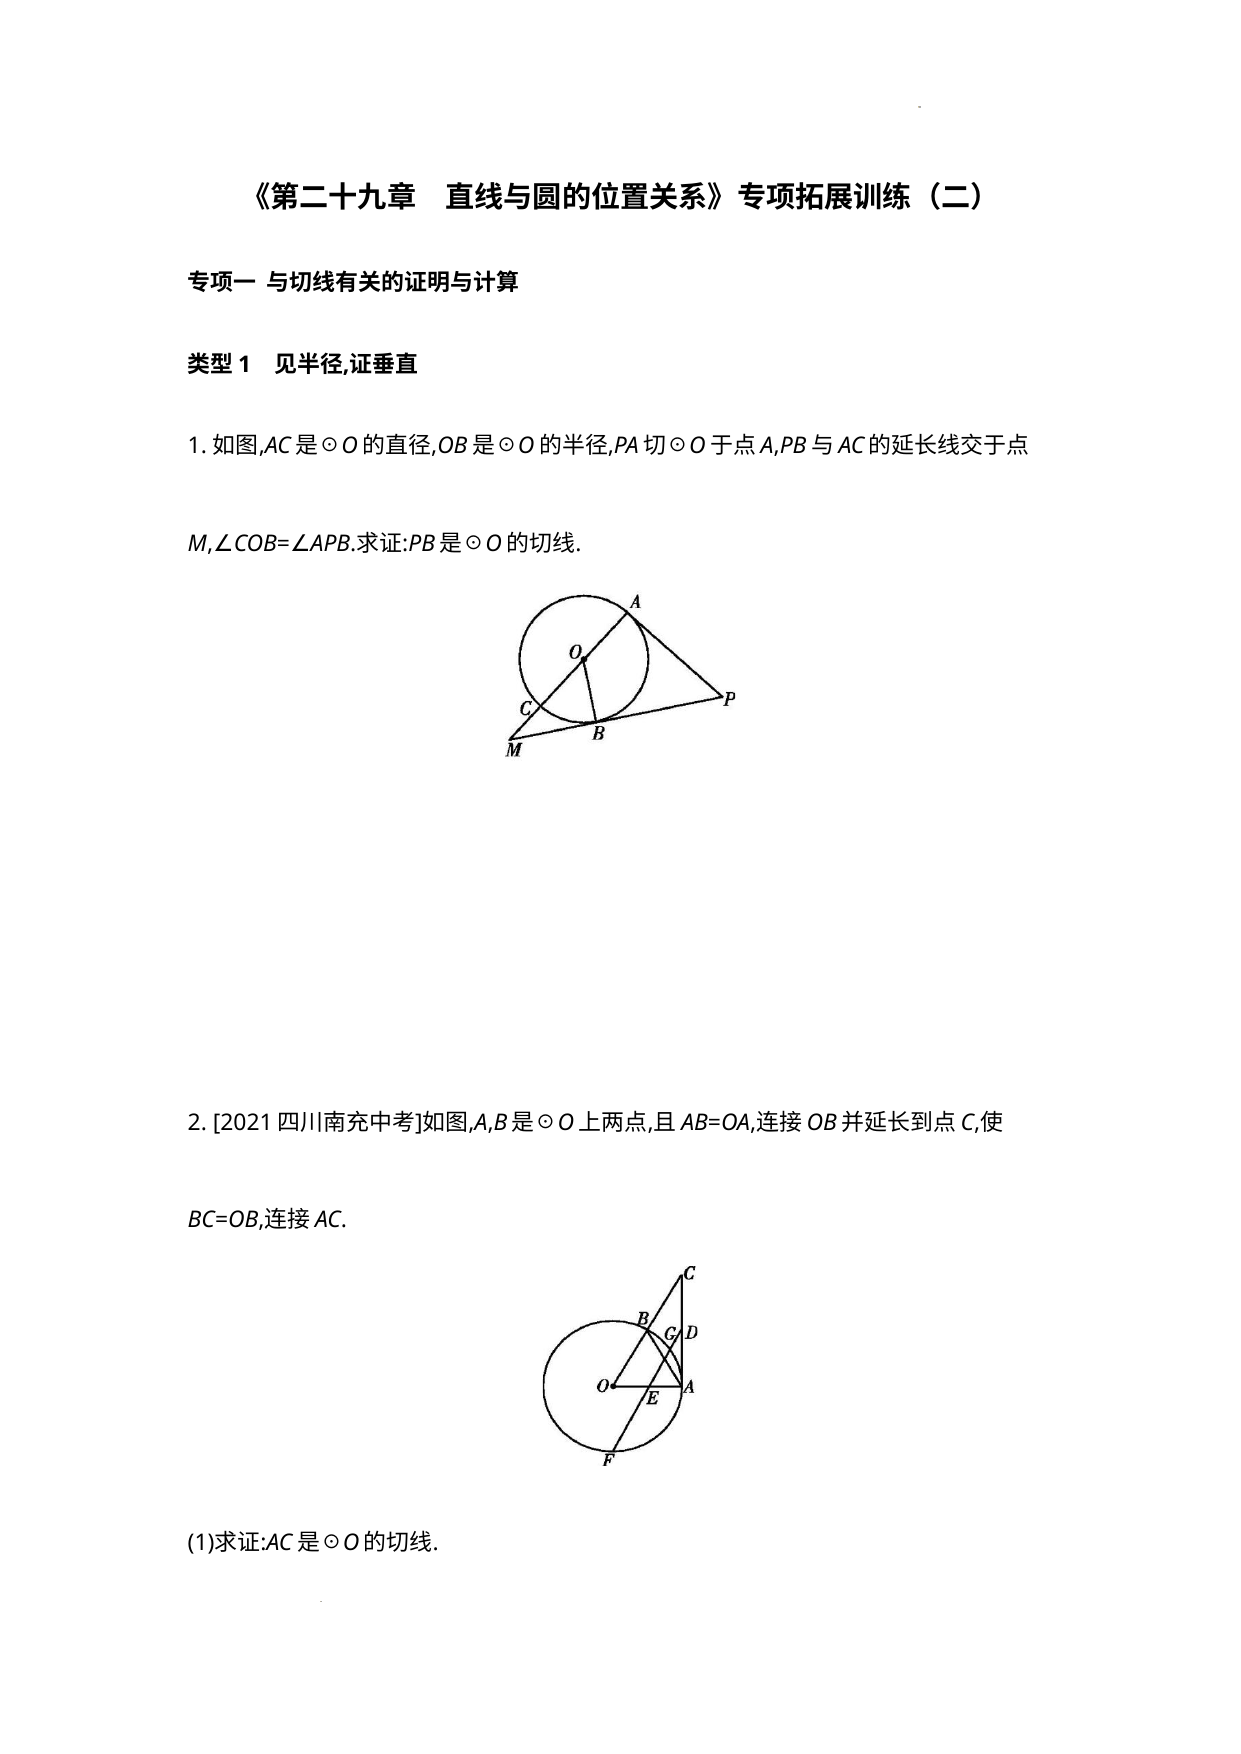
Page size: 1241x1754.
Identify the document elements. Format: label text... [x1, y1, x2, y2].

text (1)求证:AC是☉O的切线. [187, 1508, 1053, 1573]
text 专项一 与切线有关的证明与计算 [187, 248, 1053, 313]
text 类型1 见半径,证垂直 [187, 330, 1053, 395]
picture [505, 590, 736, 762]
text 1. 如图,AC是☉O的直径,OB是☉O的半径,PA切☉O于点A,PB与AC的延长线交于点M,∠COB=∠APB.求证:PB是☉O的切线. [187, 411, 1053, 574]
text 2. [2021四川南充中考]如图,A,B是☉O上两点,且AB=OA,连接OB并延长到点C,使BC=OB,连接AC. [187, 1088, 1053, 1250]
text 《第二十九章 直线与圆的位置关系》专项拓展训练（二） [187, 162, 1053, 227]
picture [542, 1266, 698, 1466]
